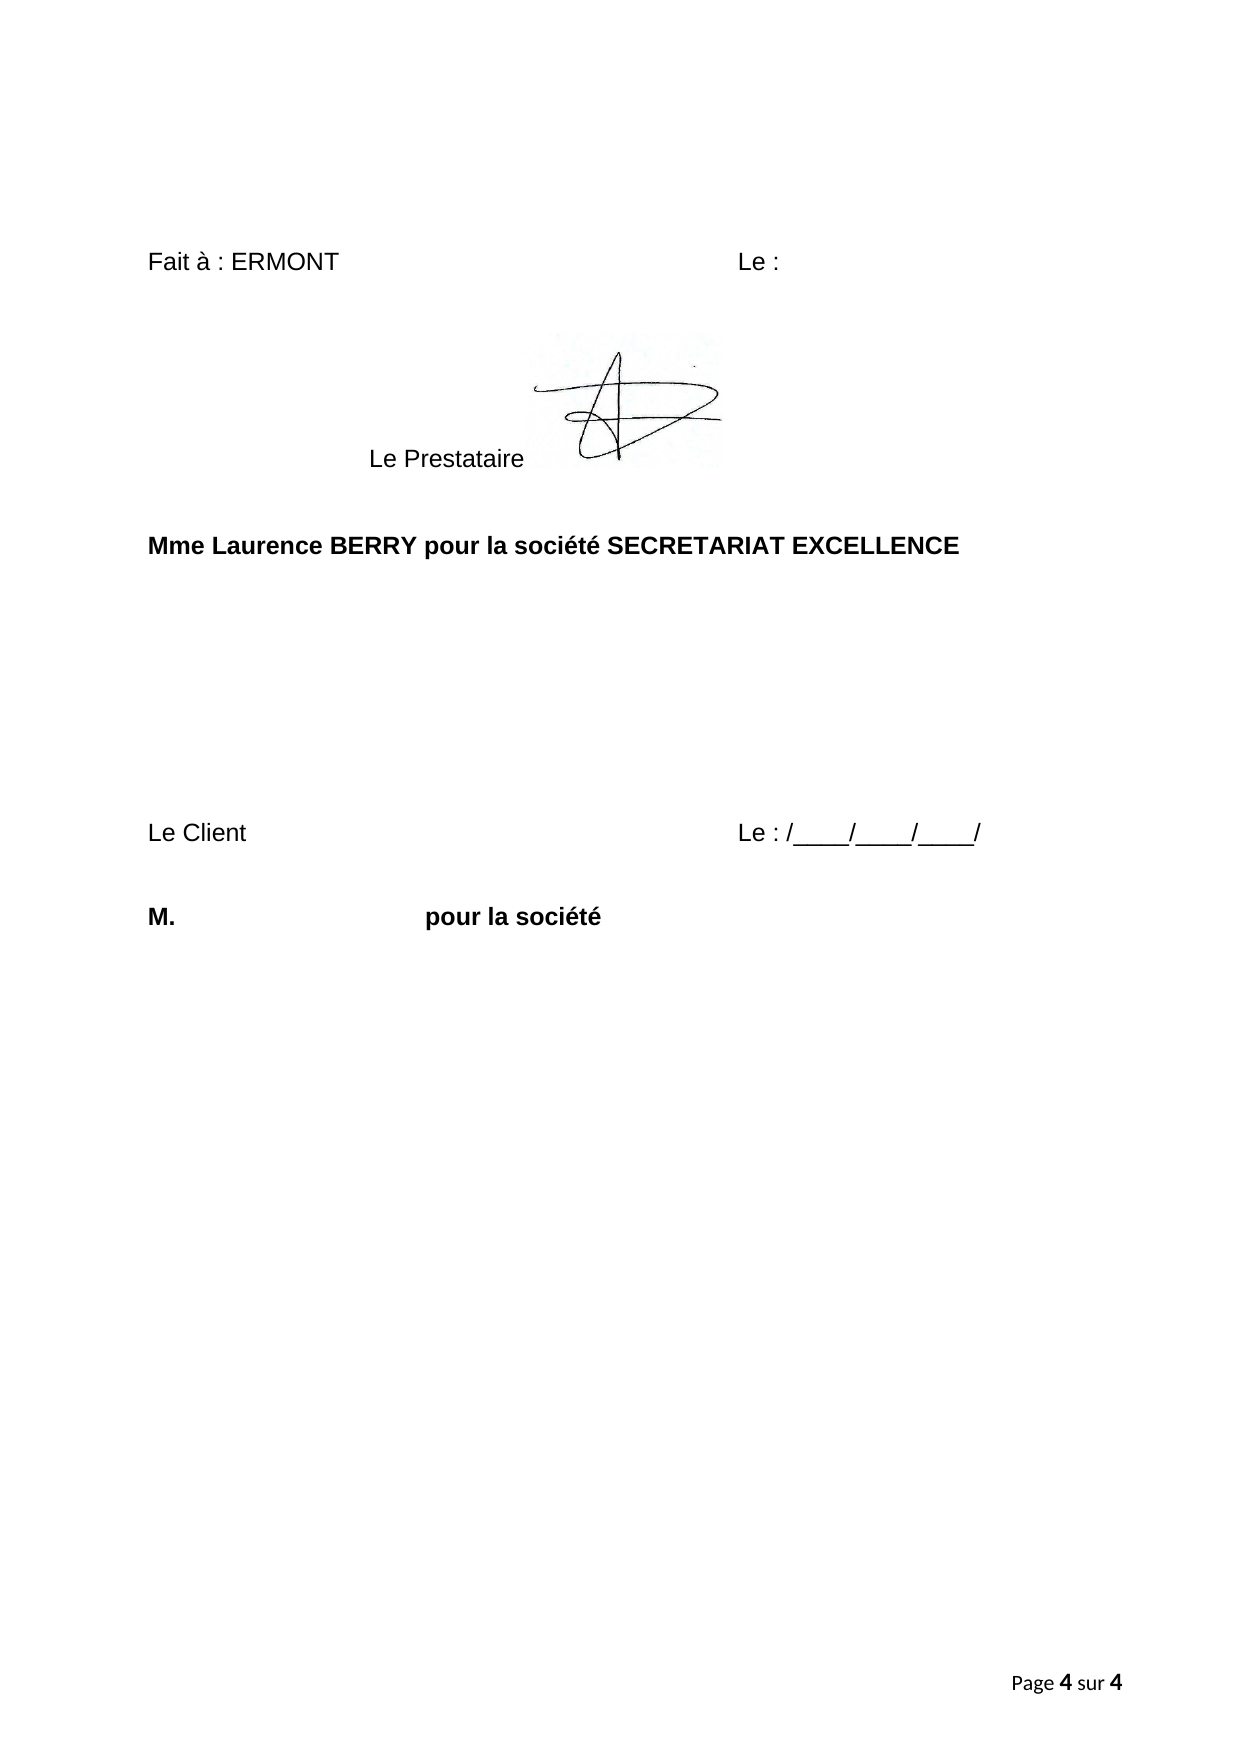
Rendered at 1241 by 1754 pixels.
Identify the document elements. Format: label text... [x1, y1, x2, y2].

picture [524, 333, 723, 468]
text Mme Laurence BERRY pour la société SECRETARIAT EXCELLENCE [148, 531, 1122, 559]
text Le Client Le : /____/____/____/ [148, 818, 1122, 847]
text Le Prestataire [148, 333, 1122, 473]
text Fait à : ERMONT Le : [148, 247, 1122, 276]
text M. pour la société [148, 902, 1122, 931]
